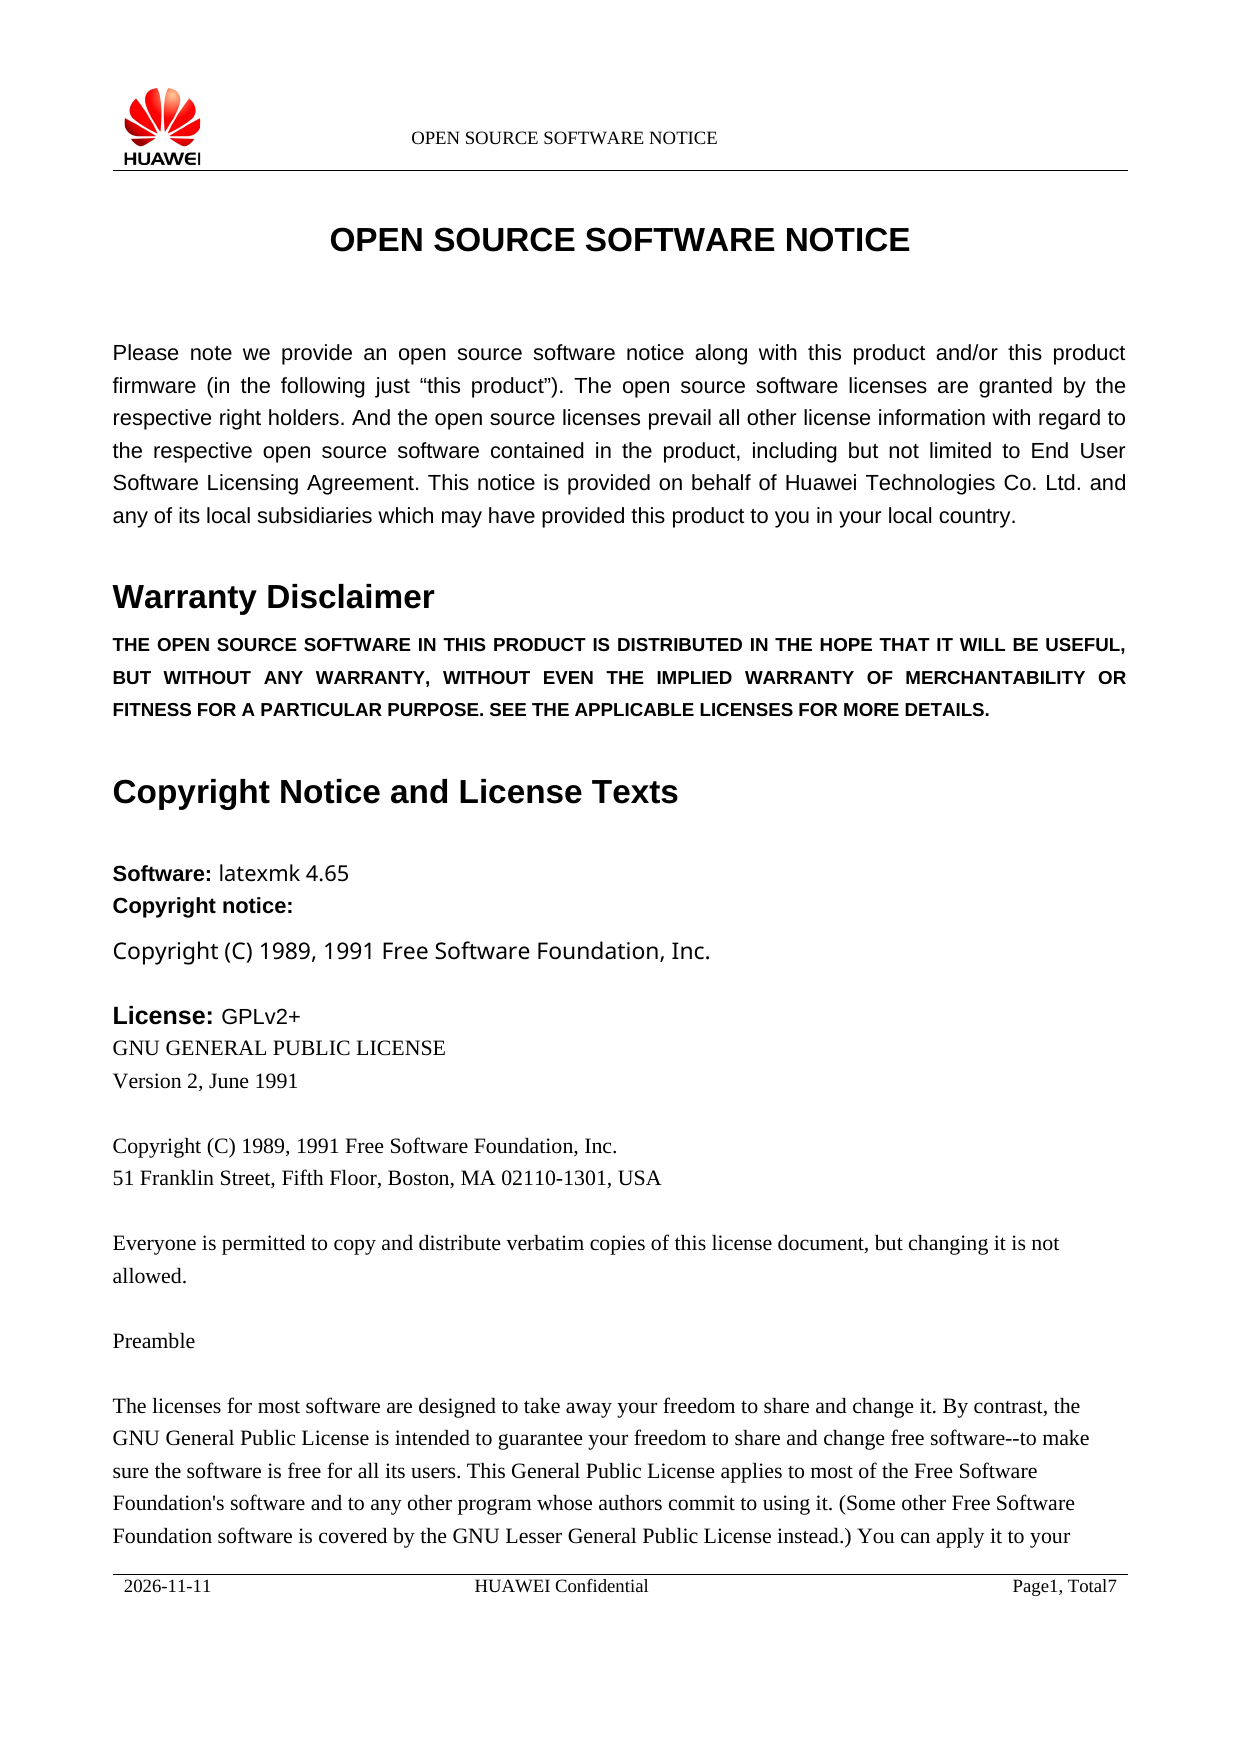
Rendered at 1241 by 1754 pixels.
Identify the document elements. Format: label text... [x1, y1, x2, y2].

text OPEN SOURCE SOFTWARE NOTICE [112, 206, 1128, 271]
text Copyright notice: [112, 889, 1128, 921]
text License: GPLv2+ [112, 999, 1128, 1031]
text Please note we provide an open source software notice along with this product and/or this product firmware (in the following just “this product”). The open source software licenses are granted by the respective right holders. And the open source licenses prevail all other license information with regard to the respective open source software contained in the product, including but not limited to End User Software Licensing Agreement. This notice is provided on behalf of Huawei Technologies Co. Ltd. and any of its local subsidiaries which may have provided this product to you in your local country. [112, 336, 1128, 531]
text Warranty Disclaimer [112, 564, 1128, 629]
text Copyright (C) 1989, 1991 Free Software Foundation, Inc. [112, 934, 1128, 999]
text The open source software in this product is distributed in the hope that it will be useful, but WITHOUT ANY WARRANTY, without even the implied warranty of MERCHANTABILITY or FITNESS FOR A PARTICULAR PURPOSE. See the applicable licenses for more details. [112, 629, 1128, 726]
title Software: latexmk 4.65 [112, 856, 1128, 889]
picture [124, 88, 201, 165]
text Copyright Notice and License Texts [112, 759, 1128, 824]
